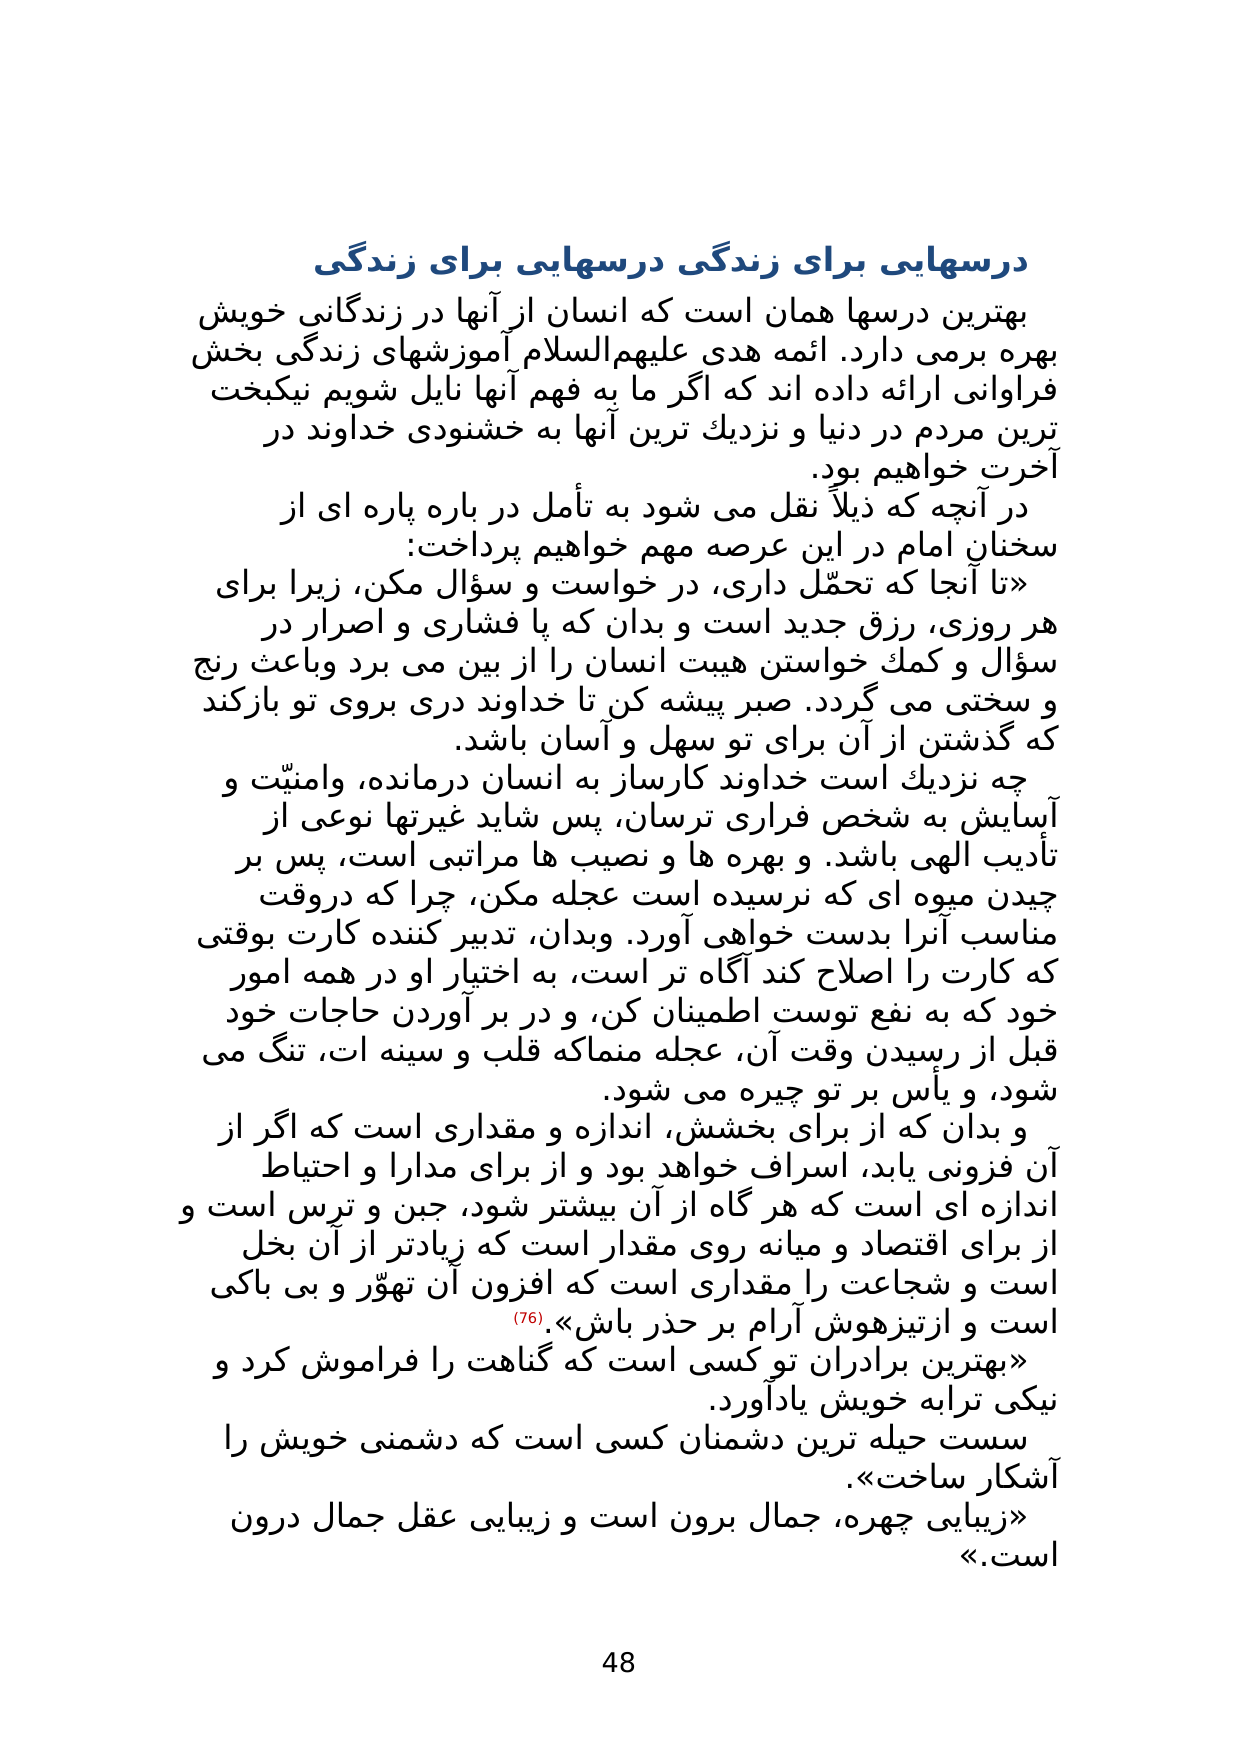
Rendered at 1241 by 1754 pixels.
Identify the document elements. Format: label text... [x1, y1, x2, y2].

text «زيبایى چهره، جمال برون است و زيبايى عقل جمال درون است.» [178, 1496, 1059, 1574]
text و بدان كه از براى بخشش، اندازه و مقدارى است كه اگر از آن فزونى يابد، اسراف خواهد بود و از براى مدارا و احتياط اندازه اى است كه هر گاه از آن بيشتر شود، جبن و ترس است و از براى اقتصاد و ميانه روى مقدار است كه زيادتر از آن بخل است و شجاعت را مقدارى است كه افزون آن تهوّر و بى باكى است و ازتيزهوش آرام بر حذر باش».(76) [178, 1108, 1059, 1341]
text بهترين درسها همان است كه انسان از آنها در زندگانى خويش بهره برمى دارد. ائمه هدى عليهم‌السلام آموزشهاى زندگى بخش فراوانى ارائه داده اند كه اگر ما به فهم آنها نايل شويم نيكبخت ترين مردم در دنيا و نزديك ترين آنها به خشنودى خداوند در آخرت خواهيم بود. [178, 292, 1059, 486]
text «بهترين برادران تو كسى است كه گناهت را فراموش كرد و نيكى ترابه خويش يادآورد. [178, 1341, 1059, 1419]
text چه نزديك است خداوند كارساز به انسان درمانده، وامنيّت و آسايش به شخص فرارى ترسان، پس شايد غيرتها نوعى از تأديب الهى باشد. و بهره ها و نصيب ها مراتبى است، پس بر چيدن ميوه اى كه نرسيده است عجله مكن، چرا كه دروقت مناسب آنرا بدست خواهى آورد. وبدان، تدبير كننده كارت بوقتى كه كارت را اصلاح كند آگاه تر است، به اختيار او در همه امور خود كه به نفع توست اطمينان كن، و در بر آوردن حاجات خود قبل از رسيدن وقت آن، عجله منماكه قلب و سينه ات، تنگ مى شود، و يأس بر تو چيره مى شود. [178, 758, 1059, 1108]
text در آنچه كه ذيلاً نقل مى شود به تأمل در باره پاره اى از سخنان امام در اين عرصه مهم خواهيم پرداخت: [178, 486, 1059, 564]
text سست حيله ترين دشمنان كسى است كه دشمنى خويش را آشكار ساخت». [178, 1419, 1059, 1496]
subtitle درسهايى براى زندگى درسهايى براى زندگى [178, 241, 1059, 279]
text «تا آنجا كه تحمّل دارى، در خواست و سؤال مكن، زيرا براى هر روزى، رزق جديد است و بدان كه پا فشارى و اصرار در سؤال و كمك خواستن هيبت انسان را از بين مى برد وباعث رنج و سختى مى گردد. صبر پيشه كن تا خداوند درى بروى تو بازكند كه گذشتن از آن براى تو سهل و آسان باشد. [178, 564, 1059, 758]
